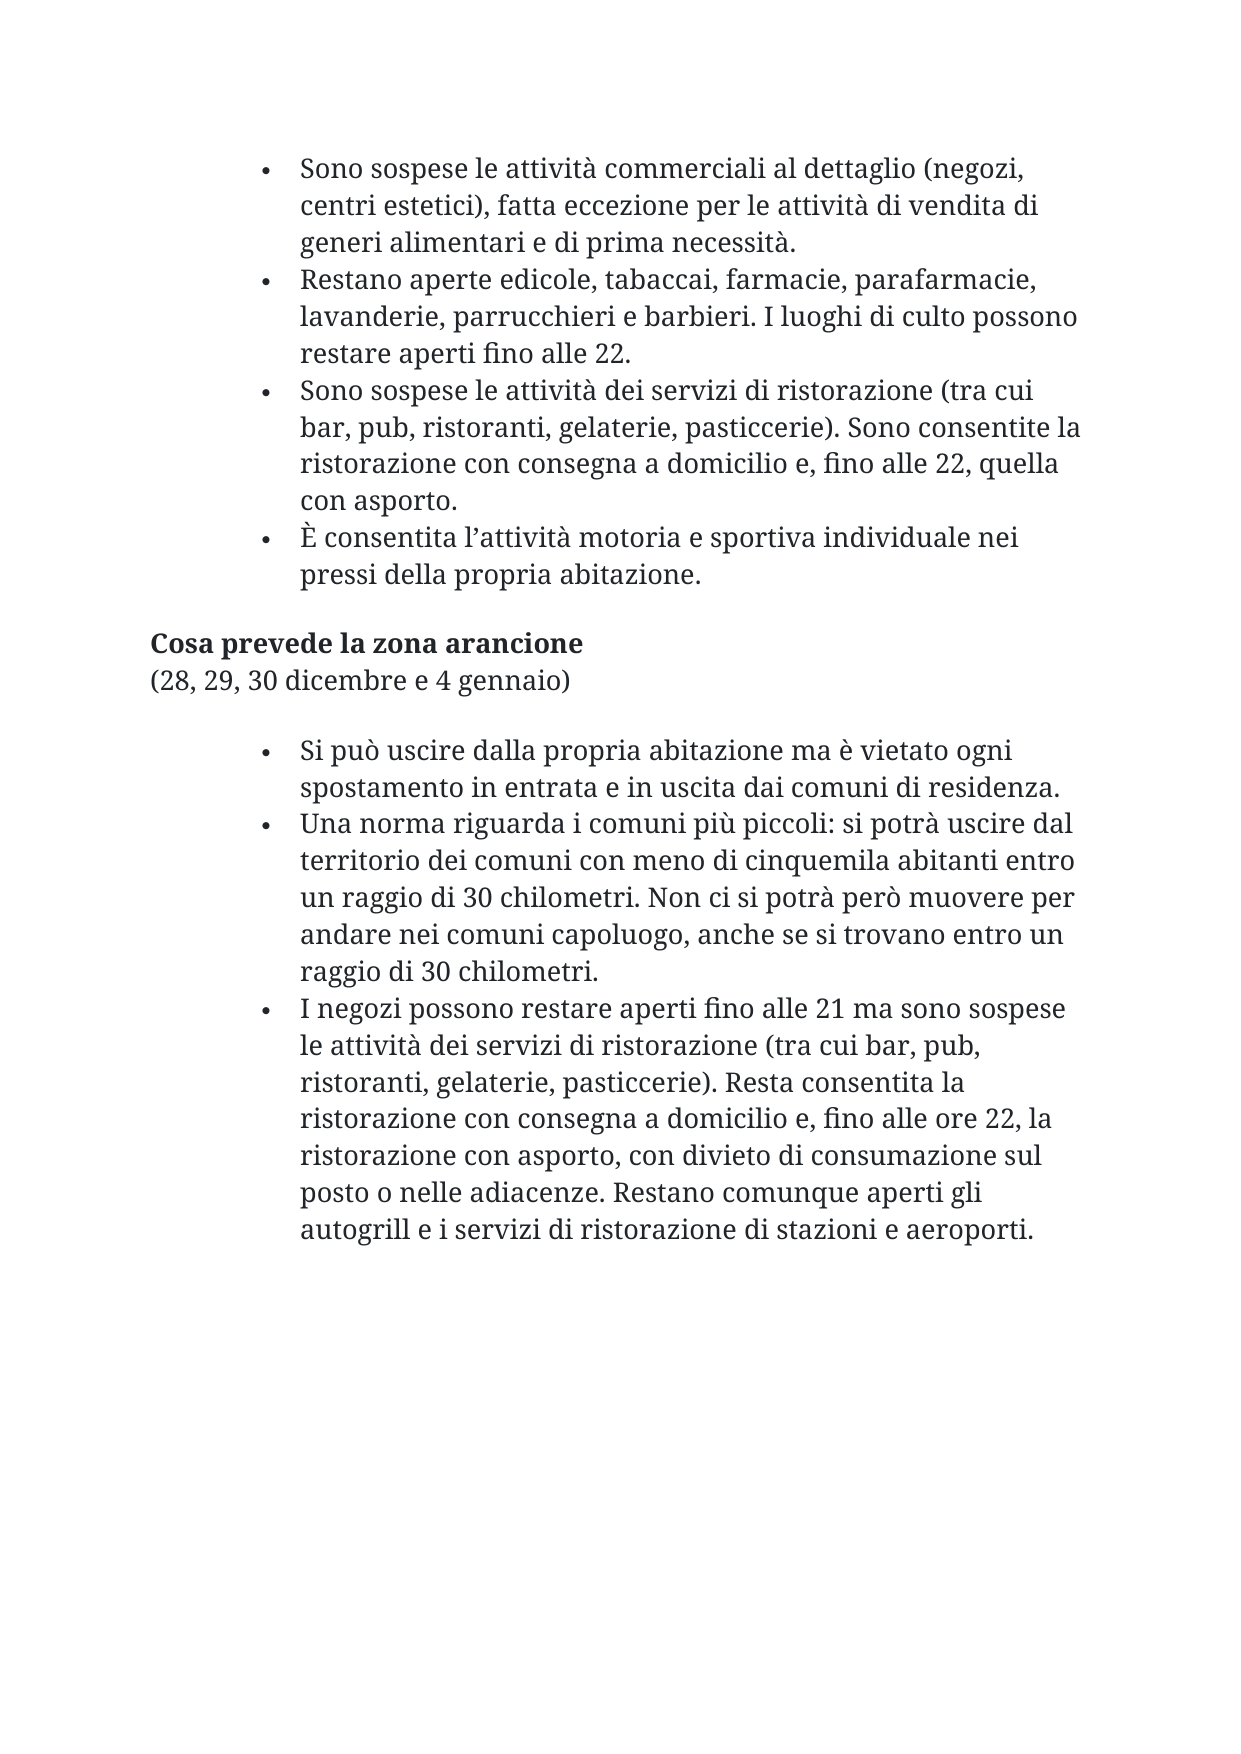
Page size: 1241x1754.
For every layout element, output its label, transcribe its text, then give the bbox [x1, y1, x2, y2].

text Cosa prevede la zona arancione (28, 29, 30 dicembre e 4 gennaio) [150, 625, 1090, 699]
list Sono sospese le attività dei servizi di ristorazione (tra cui bar, pub, ristoranti, gelaterie, pasticcerie). Sono consentite la ristorazione con consegna a domicilio e, fino alle 22, quella con asporto. [262, 371, 1090, 519]
list Sono sospese le attività commerciali al dettaglio (negozi, centri estetici), fatta eccezione per le attività di vendita di generi alimentari e di prima necessità. [262, 150, 1090, 261]
list Restano aperte edicole, tabaccai, farmacie, parafarmacie, lavanderie, parrucchieri e barbieri. I luoghi di culto possono restare aperti fino alle 22. [262, 261, 1090, 371]
list I negozi possono restare aperti fino alle 21 ma sono sospese le attività dei servizi di ristorazione (tra cui bar, pub, ristoranti, gelaterie, pasticcerie). Resta consentita la ristorazione con consegna a domicilio e, fino alle ore 22, la ristorazione con asporto, con divieto di consumazione sul posto o nelle adiacenze. Restano comunque aperti gli autogrill e i servizi di ristorazione di stazioni e aeroporti. [262, 989, 1090, 1247]
list Una norma riguarda i comuni più piccoli: si potrà uscire dal territorio dei comuni con meno di cinquemila abitanti entro un raggio di 30 chilometri. Non ci si potrà però muovere per andare nei comuni capoluogo, anche se si trovano entro un raggio di 30 chilometri. [262, 805, 1090, 989]
list Si può uscire dalla propria abitazione ma è vietato ogni spostamento in entrata e in uscita dai comuni di residenza. [262, 731, 1090, 805]
list È consentita l’attività motoria e sportiva individuale nei pressi della propria abitazione. [262, 519, 1090, 592]
